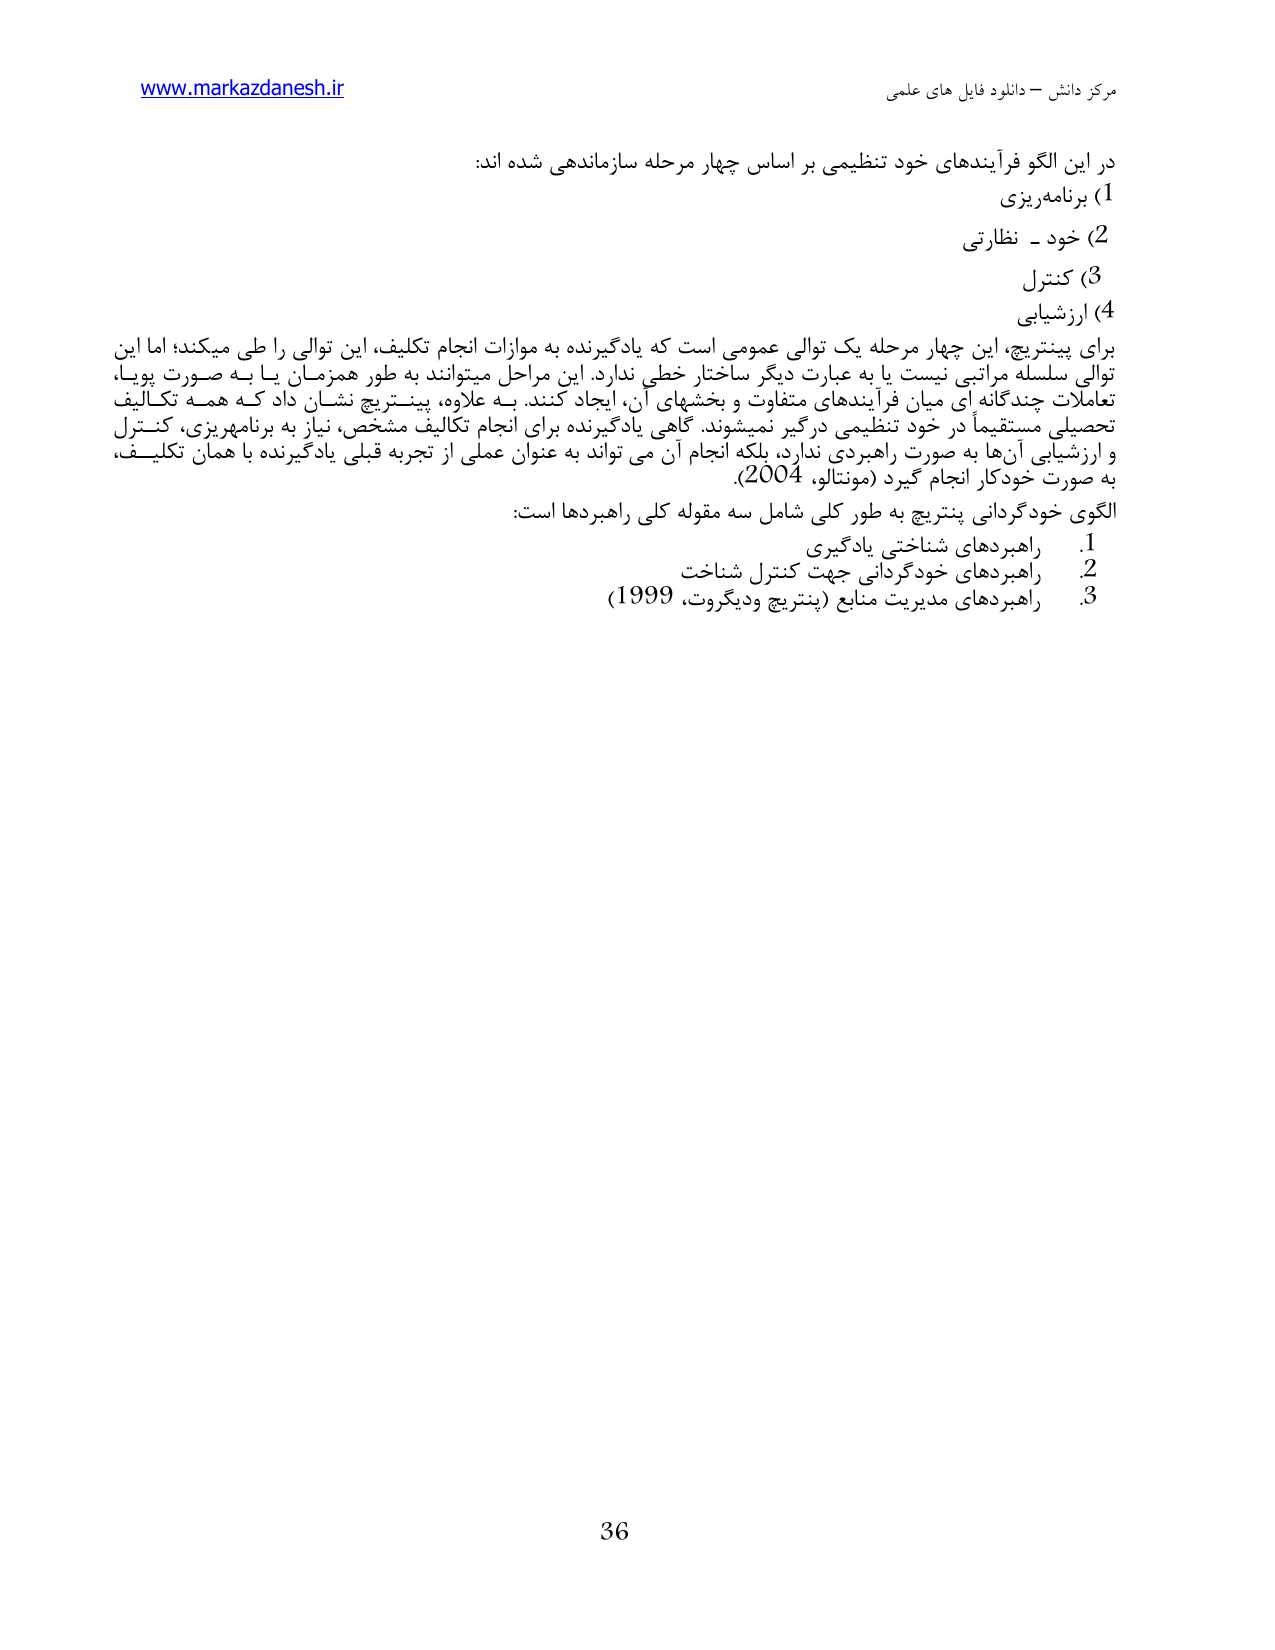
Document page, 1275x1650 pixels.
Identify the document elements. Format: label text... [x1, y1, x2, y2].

text 3) كنترل [112, 260, 1116, 293]
list راهبردهاي شناختي يادگيري [112, 534, 1078, 560]
list راهبردهاي مديريت منابع (پنتريچ وديگروت، 1999) [112, 586, 1078, 612]
list راهبردهاي خود‌گرداني جهت کنترل شناخت [112, 560, 1078, 586]
text 4) ارزشيابي [112, 301, 1116, 327]
text در اين الگو فرآيندهاي خود تنظيمي بر اساس چهار مرحله سازماندهي شده اند: [112, 150, 1116, 176]
text 1) برنامه‌‌ريزي [112, 184, 1116, 210]
text براي پينتريچ، اين چهار مرحله يك توالي عمومي است كه يادگيرنده به موازات انجام تكليف، اين توالي را طي ميكند؛ اما اين توالي سلسله مراتبي نيست يا به عبارت ديگر ساختار خطي ندارد. اين مراحل ميتوانند به طور همزمان يا به صورت پويا، تعاملات چندگانه اي ميان فرآيندهاي متفاوت و بخشهاي آن، ايجاد كنند. به علاوه، پينتريچ نشان داد كه همه تكاليف تحصيلي مستقيماً در خود تنظيمي درگير نميشوند. گاهي يادگيرنده براي انجام تكاليف مشخص، نياز به برنامهريزي، كنترل و ارزشيابي آن‌ها‌ به صورت راهبردي ندارد، بلكه انجام آن مي تواند به عنوان عملي از تجربه قبلي يادگيرنده با همان تکليف، به صورت خودکار انجام گيرد (مونتالو، 2004). [112, 335, 1116, 492]
text 2) خود ـ نظارتي [112, 219, 1116, 252]
text الگوي خود‌گرداني پنتريچ به طور کلي شامل سه مقوله کلي راهبردها است: [112, 500, 1116, 526]
